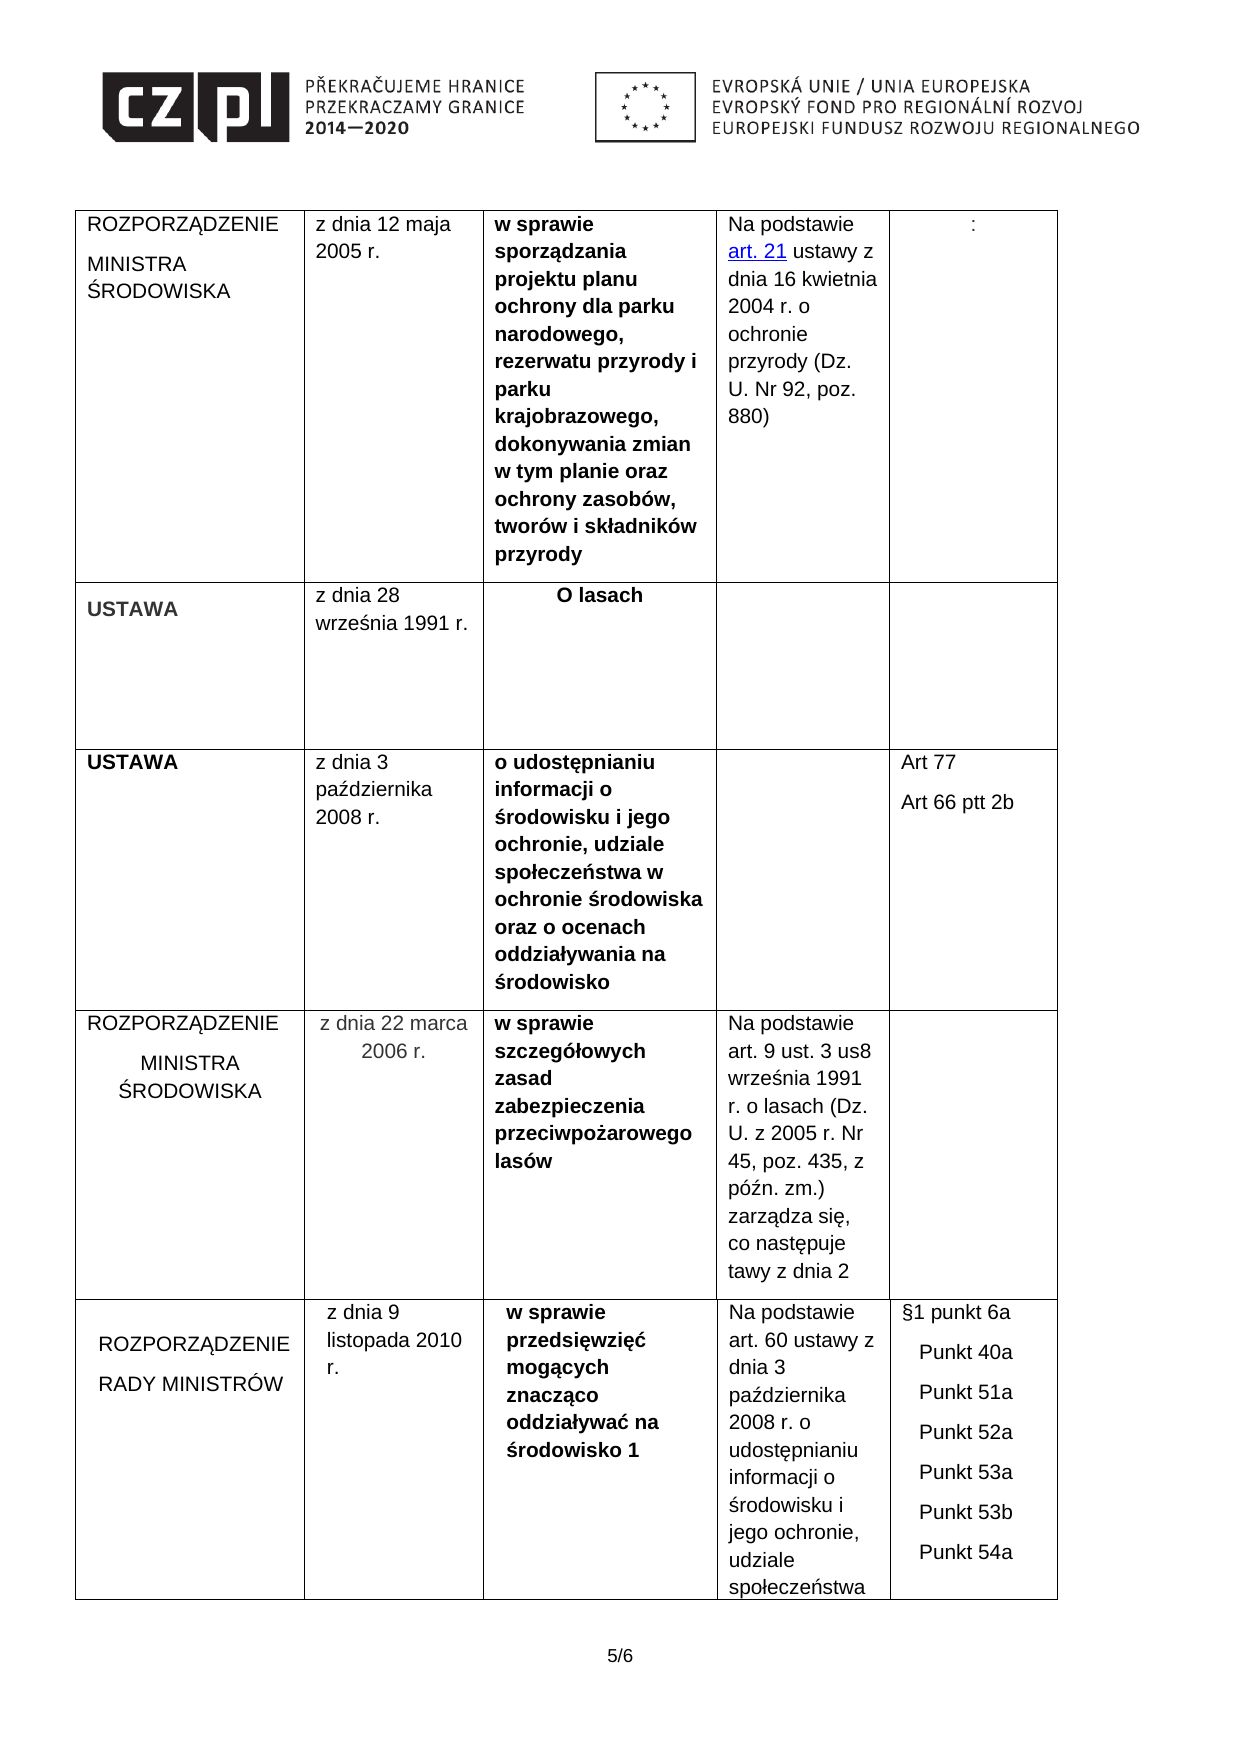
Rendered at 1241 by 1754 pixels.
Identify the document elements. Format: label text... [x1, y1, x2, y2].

table_cell [890, 583, 1057, 749]
table_cell w sprawie przedsięwzięć mogących znacząco oddziaływać na środowisko 1 [484, 1300, 717, 1599]
table_cell z dnia 3 października 2008 r. [305, 750, 483, 1010]
table_cell Art 77 Art 66 ptt 2b [890, 750, 1057, 1010]
table_cell w sprawie szczegółowych zasad zabezpieczenia przeciwpożarowego lasów [484, 1011, 716, 1299]
table_cell [717, 583, 889, 749]
table_cell [890, 1011, 1057, 1299]
table_cell [717, 750, 889, 1010]
table_cell ROZPORZĄDZENIE RADY MINISTRÓW [76, 1300, 304, 1599]
table_cell z dnia 12 maja 2005 r. [305, 211, 483, 582]
table_cell z dnia 22 marca 2006 r. [305, 1011, 483, 1299]
table_cell o udostępnianiu informacji o środowisku i jego ochronie, udziale społeczeństwa w ochronie środowiska oraz o ocenach oddziaływania na środowisko [484, 750, 716, 1010]
table_cell O lasach [484, 583, 716, 749]
table_cell w sprawie sporządzania projektu planu ochrony dla parku narodowego, rezerwatu przyrody i parku krajobrazowego, dokonywania zmian w tym planie oraz ochrony zasobów, tworów i składników przyrody [484, 211, 716, 582]
table_cell USTAWA [76, 750, 304, 1010]
table_cell z dnia 9 listopada 2010 r. [305, 1300, 483, 1599]
table_cell USTAWA [76, 583, 304, 749]
table_cell ROZPORZĄDZENIE MINISTRA ŚRODOWISKA [76, 1011, 304, 1299]
table_cell ROZPORZĄDZENIE MINISTRA ŚRODOWISKA [76, 211, 304, 582]
table_cell Na podstawie art. 21 ustawy z dnia 16 kwietnia 2004 r. o ochronie przyrody (Dz. U. Nr 92, poz. 880) [717, 211, 889, 582]
table_cell : [890, 211, 1057, 582]
table_cell z dnia 28 września 1991 r. [305, 583, 483, 749]
table_cell Na podstawie art. 9 ust. 3 us8 września 1991 r. o lasach (Dz. U. z 2005 r. Nr 45, poz. 435, z późn. zm.) zarządza się, co następuje tawy z dnia 2 [717, 1011, 889, 1299]
picture [88, 59, 1152, 155]
